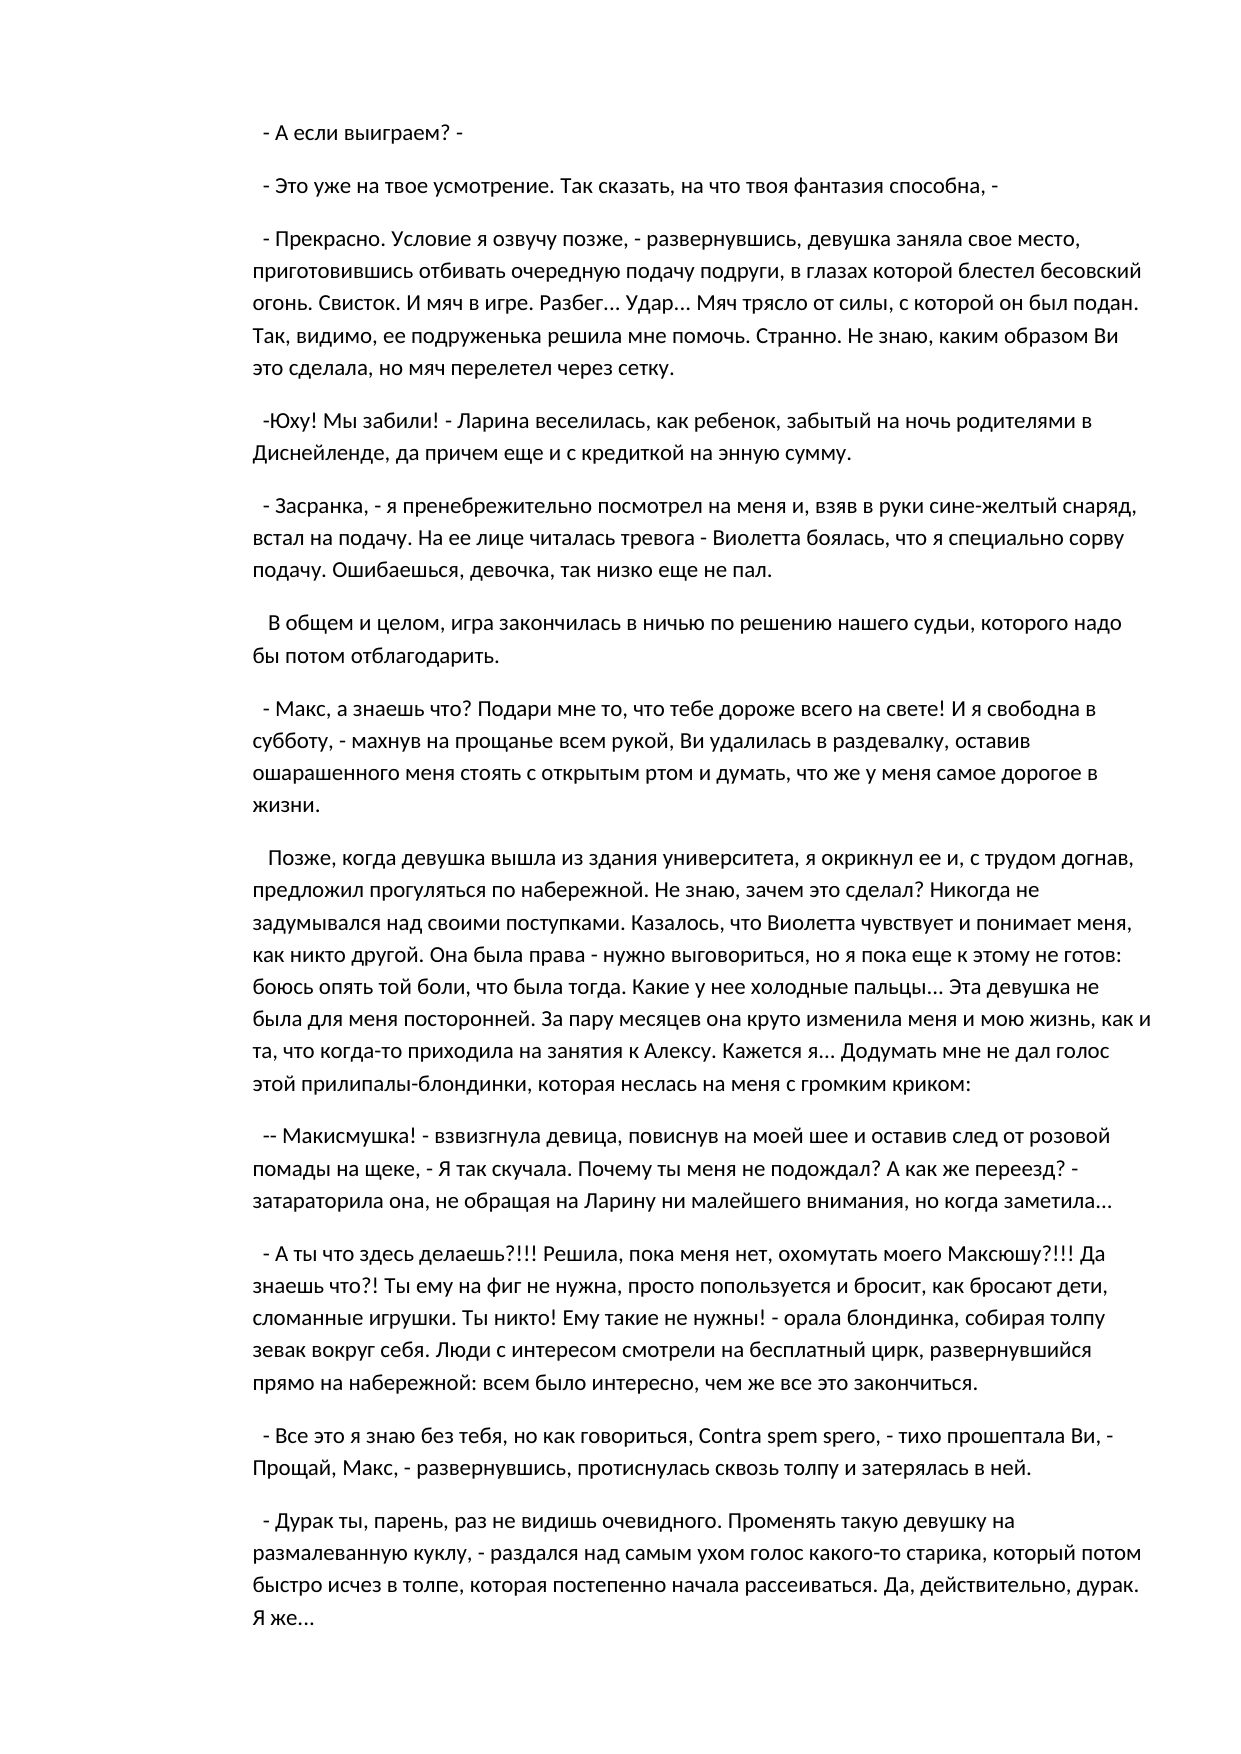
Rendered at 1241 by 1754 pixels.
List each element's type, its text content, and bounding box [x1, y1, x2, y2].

text - Засранка, - я пренебрежительно посмотрел на меня и, взяв в руки сине-желтый снаряд, встал на подачу. На ее лице читалась тревога - Виолетта боялась, что я специально сорву подачу. Ошибаешься, девочка, так низко еще не пал. [252, 491, 1152, 583]
text В общем и целом, игра закончилась в ничью по решению нашего судьи, которого надо бы потом отблагодарить. [252, 608, 1152, 669]
text - Дурак ты, парень, раз не видишь очевидного. Променять такую девушку на размалеванную куклу, - раздался над самым ухом голос какого-то старика, который потом быстро исчез в толпе, которая постепенно начала рассеиваться. Да, действительно, дурак. Я же... [252, 1506, 1152, 1631]
text - А если выиграем? - [252, 118, 1152, 146]
text - Все это я знаю без тебя, но как говориться, Contra spem spero, - тихо прошептала Ви, - Прощай, Макс, - развернувшись, протиснулась сквозь толпу и затерялась в ней. [252, 1421, 1152, 1481]
text -Юху! Мы забили! - Ларина веселилась, как ребенок, забытый на ночь родителями в Диснейленде, да причем еще и с кредиткой на энную сумму. [252, 406, 1152, 466]
text - Макс, а знаешь что? Подари мне то, что тебе дороже всего на свете! И я свободна в субботу, - махнув на прощанье всем рукой, Ви удалилась в раздевалку, оставив ошарашенного меня стоять с открытым ртом и думать, что же у меня самое дорогое в жизни. [252, 694, 1152, 818]
text -- Макисмушка! - взвизгнула девица, повиснув на моей шее и оставив след от розовой помады на щеке, - Я так скучала. Почему ты меня не подождал? А как же переезд? - затараторила она, не обращая на Ларину ни малейшего внимания, но когда заметила... [252, 1122, 1152, 1214]
text Позже, когда девушка вышла из здания университета, я окрикнул ее и, с трудом догнав, предложил прогуляться по набережной. Не знаю, зачем это сделал? Никогда не задумывался над своими поступками. Казалось, что Виолетта чувствует и понимает меня, как никто другой. Она была права - нужно выговориться, но я пока еще к этому не готов: боюсь опять той боли, что была тогда. Какие у нее холодные пальцы... Эта девушка не была для меня посторонней. За пару месяцев она круто изменила меня и мою жизнь, как и та, что когда-то приходила на занятия к Алексу. Кажется я... Додумать мне не дал голос этой прилипалы-блондинки, которая неслась на меня с громким криком: [252, 843, 1152, 1097]
text - Прекрасно. Условие я озвучу позже, - развернувшись, девушка заняла свое место, приготовившись отбивать очередную подачу подруги, в глазах которой блестел бесовский огонь. Свисток. И мяч в игре. Разбег... Удар... Мяч трясло от силы, с которой он был подан. Так, видимо, ее подруженька решила мне помочь. Странно. Не знаю, каким образом Ви это сделала, но мяч перелетел через сетку. [252, 224, 1152, 381]
text - Это уже на твое усмотрение. Так сказать, на что твоя фантазия способна, - [252, 171, 1152, 199]
text - А ты что здесь делаешь?!!! Решила, пока меня нет, охомутать моего Максюшу?!!! Да знаешь что?! Ты ему на фиг не нужна, просто попользуется и бросит, как бросают дети, сломанные игрушки. Ты никто! Ему такие не нужны! - орала блондинка, собирая толпу зевак вокруг себя. Люди с интересом смотрели на бесплатный цирк, развернувшийся прямо на набережной: всем было интересно, чем же все это закончиться. [252, 1239, 1152, 1396]
